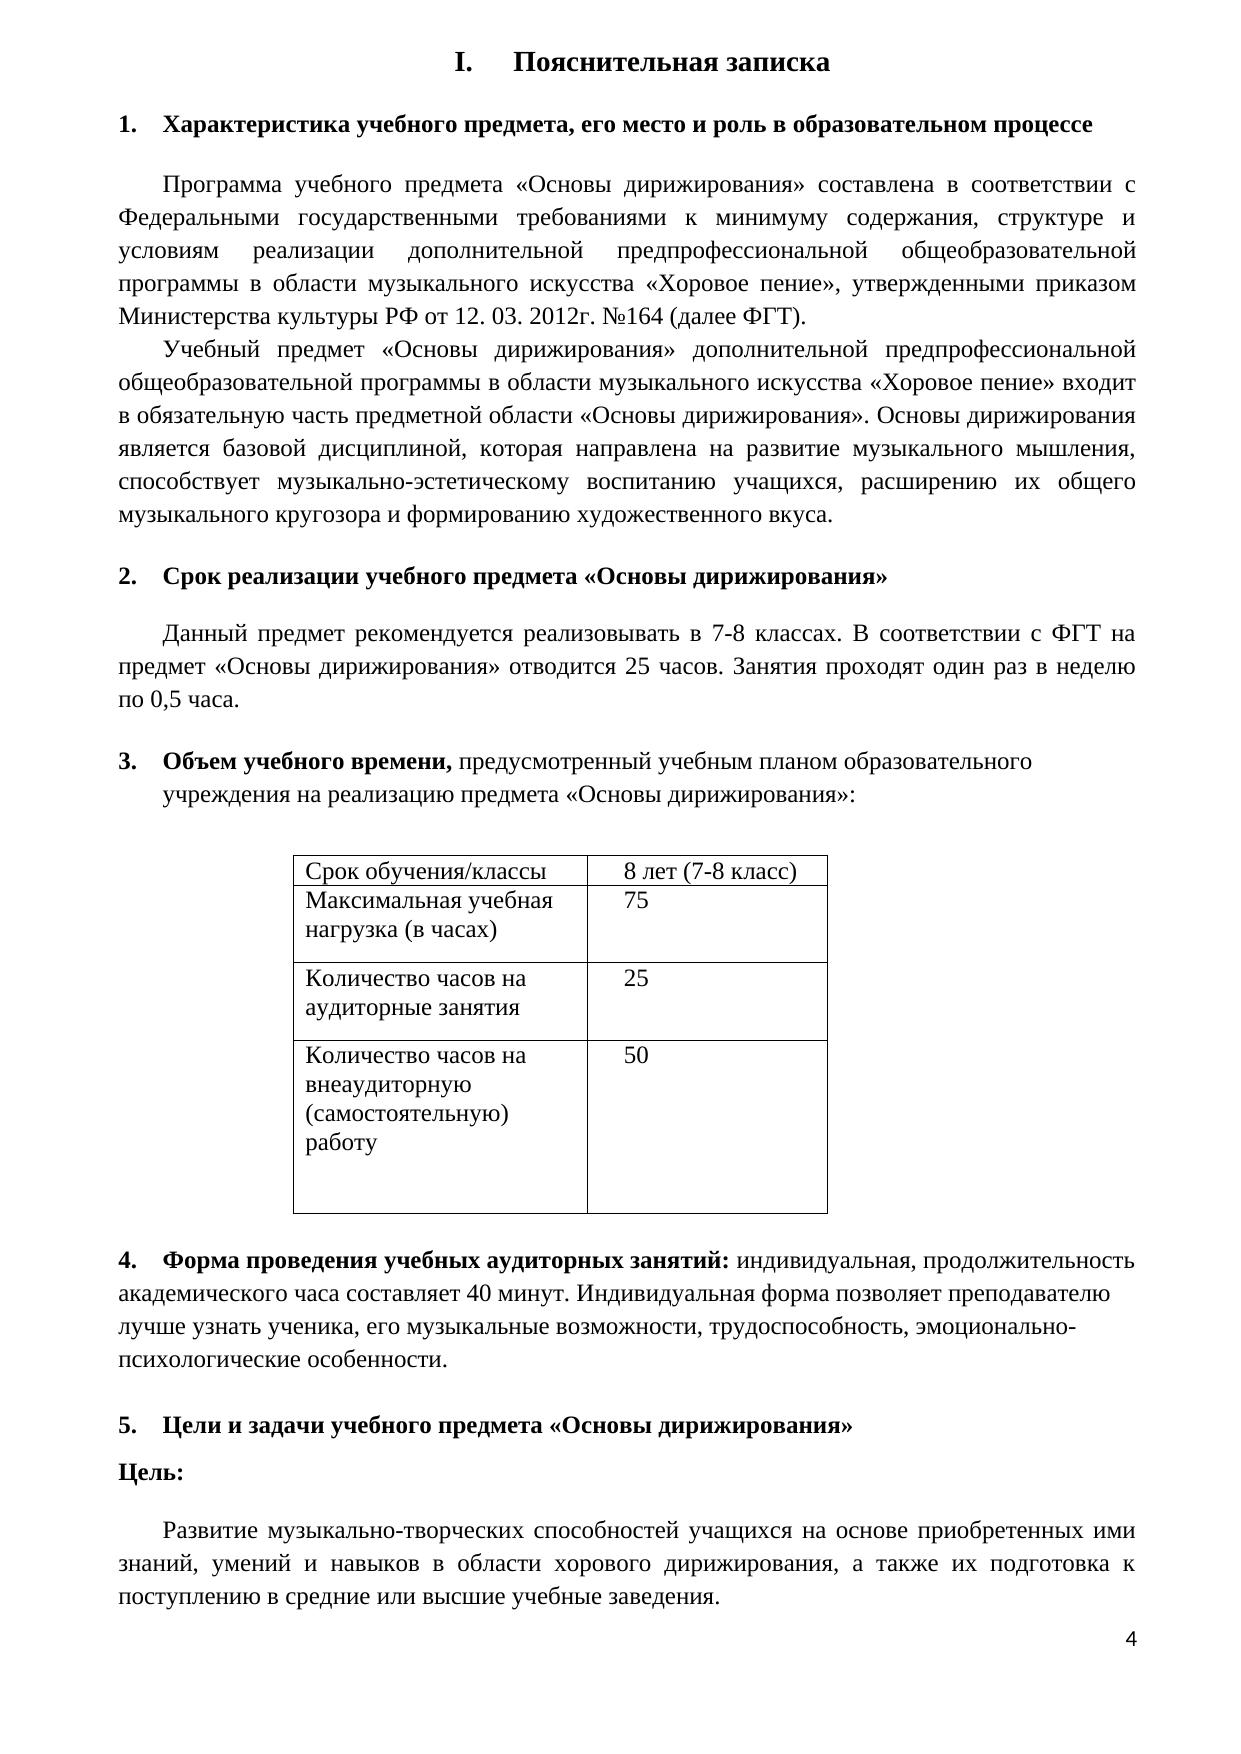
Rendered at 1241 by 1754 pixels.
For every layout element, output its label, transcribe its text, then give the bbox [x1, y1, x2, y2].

list Объем учебного времени, предусмотренный учебным планом образовательного учреждения на реализацию предмета «Основы дирижирования»: [118, 746, 1137, 808]
text академического часа составляет 40 минут. Индивидуальная форма позволяет преподавателю лучше узнать ученика, его музыкальные возможности, трудоспособность, эмоционально-психологические особенности. [118, 1278, 1181, 1372]
table_cell 75 [612, 886, 827, 962]
list Форма проведения учебных аудиторных занятий: индивидуальная, продолжительность [118, 1245, 1181, 1273]
list Пояснительная записка [148, 44, 1137, 78]
table_cell Количество часов на аудиторные занятия [294, 963, 587, 1039]
table_cell [588, 1041, 612, 1212]
list Характеристика учебного предмета, его место и роль в образовательном процессе [118, 109, 1137, 138]
text Развитие музыкально-творческих способностей учащихся на основе приобретенных ими знаний, умений и навыков в области хорового дирижирования, а также их подготовка к поступлению в средние или высшие учебные заведения. [118, 1515, 1137, 1610]
text Учебный предмет «Основы дирижирования» дополнительной предпрофессиональной общеобразовательной программы в области музыкального искусства «Хоровое пение» входит в обязательную часть предметной области «Основы дирижирования». Основы дирижирования является базовой дисциплиной, которая направлена на развитие музыкального мышления, способствует музыкально-эстетическому воспитанию учащихся, расширению их общего музыкального кругозора и формированию художественного вкуса. [118, 334, 1137, 528]
table_cell [588, 963, 612, 1039]
text Программа учебного предмета «Основы дирижирования» составлена в соответствии с Федеральными государственными требованиями к минимуму содержания, структуре и условиям реализации дополнительной предпрофессиональной общеобразовательной программы в области музыкального искусства «Хоровое пение», утвержденными приказом Министерства культуры РФ от 12. 03. 2012г. №164 (далее ФГТ). [118, 169, 1137, 330]
table_cell [588, 886, 612, 962]
table_cell 50 [612, 1041, 827, 1212]
list Срок реализации учебного предмета «Основы дирижирования» [118, 561, 1137, 589]
table_header [588, 856, 612, 884]
table_cell 25 [612, 963, 827, 1039]
table_cell Количество часов на внеаудиторную (самостоятельную) работу [294, 1041, 587, 1212]
table_cell Максимальная учебная нагрузка (в часах) [294, 886, 587, 962]
text Данный предмет рекомендуется реализовывать в 7-8 классах. В соответствии с ФГТ на предмет «Основы дирижирования» отводится 25 часов. Занятия проходят один раз в неделю по 0,5 часа. [118, 618, 1137, 713]
table_header Срок обучения/классы [294, 856, 587, 884]
table_header 8 лет (7-8 класс) [612, 856, 827, 884]
list Цели и задачи учебного предмета «Основы дирижирования» [118, 1410, 1137, 1438]
text Цель: [118, 1457, 1137, 1486]
